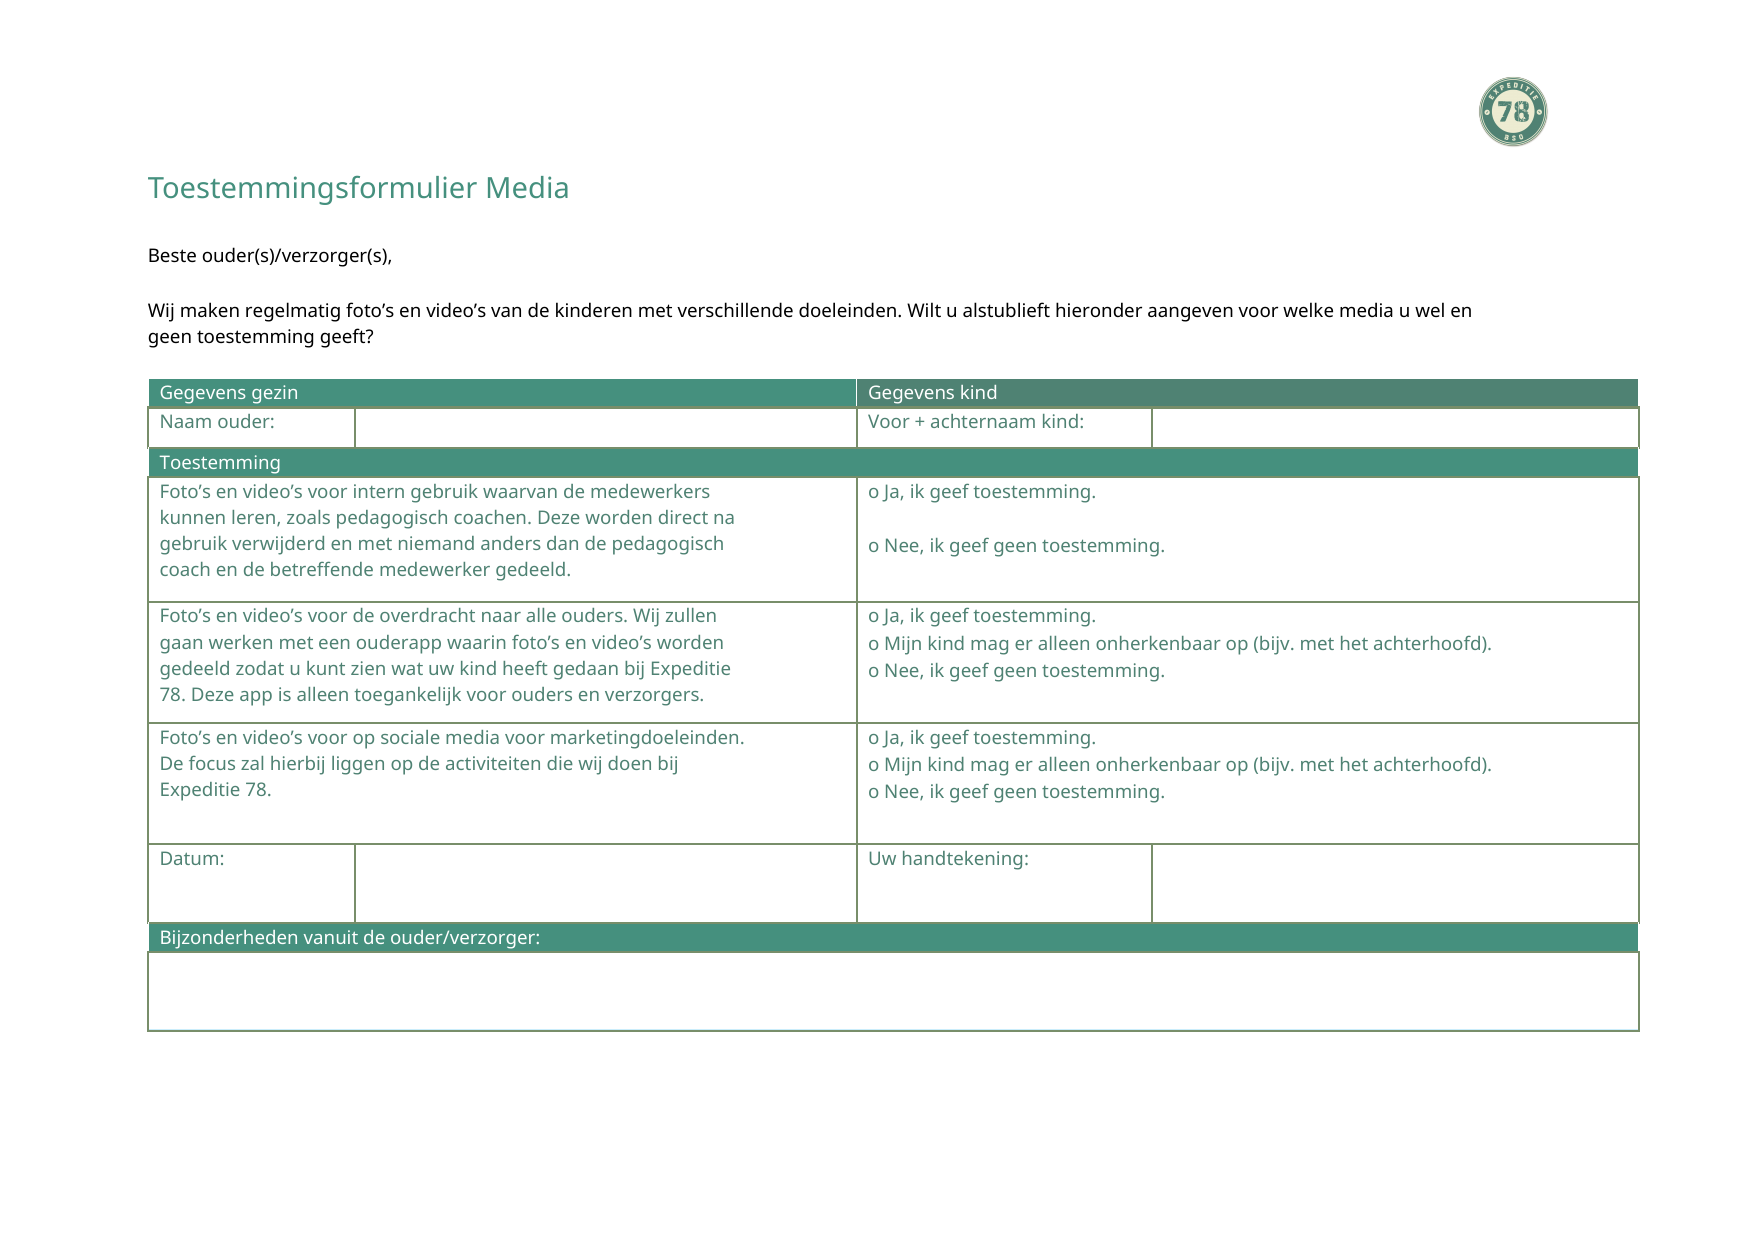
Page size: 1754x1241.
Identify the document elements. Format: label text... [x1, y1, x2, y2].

picture [1475, 73, 1552, 151]
table_cell Uw handtekening: [858, 845, 1151, 922]
table_cell [356, 409, 856, 447]
table_cell Bijzonderheden vanuit de ouder/verzorger: [149, 924, 1638, 951]
table_cell Naam ouder: [149, 409, 354, 447]
table_header Gegevens kind [857, 379, 1638, 406]
table_cell Datum: [149, 845, 354, 922]
table_cell Foto’s en video’s voor de overdracht naar alle ouders. Wij zullen gaan werken met een ouderapp waarin foto’s en video’s worden gedeeld zodat u kunt zien wat uw kind heeft gedaan bij Expeditie 78. Deze app is alleen toegankelijk voor ouders en verzorgers. [149, 603, 856, 722]
table_cell Toestemming [149, 449, 1638, 476]
table_cell o Ja, ik geef toestemming. o Mijn kind mag er alleen onherkenbaar op (bijv. met het achterhoofd). o Nee, ik geef geen toestemming. [858, 603, 1638, 722]
table_cell [1153, 845, 1638, 922]
table_cell Foto’s en video’s voor intern gebruik waarvan de medewerkers kunnen leren, zoals pedagogisch coachen. Deze worden direct na gebruik verwijderd en met niemand anders dan de pedagogisch coach en de betreffende medewerker gedeeld. [149, 478, 856, 601]
table_cell o Ja, ik geef toestemming. o Nee, ik geef geen toestemming. [858, 478, 1638, 601]
table_header Gegevens gezin [149, 379, 856, 406]
text Wij maken regelmatig foto’s en video’s van de kinderen met verschillende doeleinden. Wilt u alstublieft hieronder aangeven voor welke media u wel en geen toestemming geeft? [148, 297, 1509, 349]
table_cell Foto’s en video’s voor op sociale media voor marketingdoeleinden. De focus zal hierbij liggen op de activiteiten die wij doen bij Expeditie 78. [149, 724, 856, 843]
table_cell [1153, 409, 1638, 447]
table_cell [149, 953, 1638, 1029]
subtitle Toestemmingsformulier Media [148, 167, 1606, 207]
table_cell [356, 845, 856, 922]
table_cell Voor + achternaam kind: [858, 409, 1151, 447]
text Beste ouder(s)/verzorger(s), [148, 242, 1509, 268]
table_cell o Ja, ik geef toestemming. o Mijn kind mag er alleen onherkenbaar op (bijv. met het achterhoofd). o Nee, ik geef geen toestemming. [858, 724, 1638, 843]
